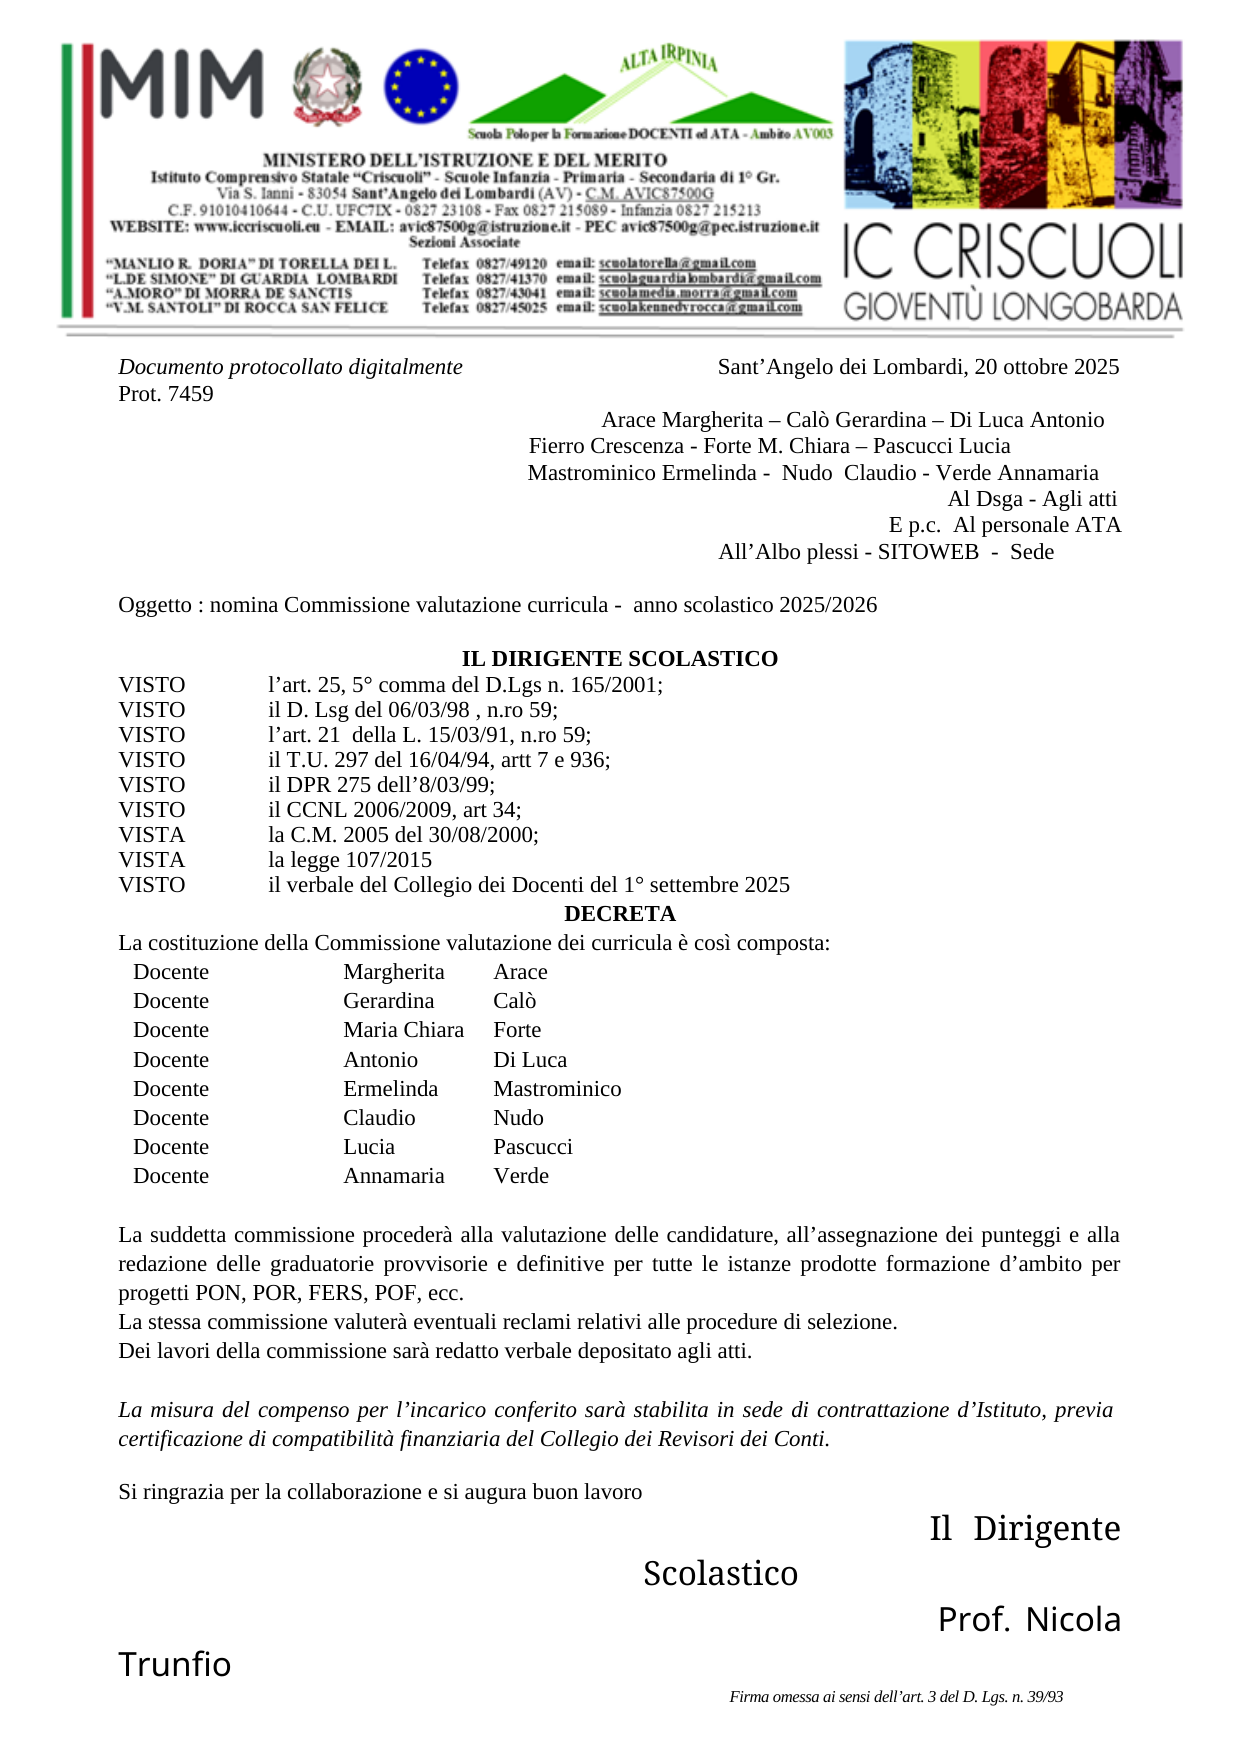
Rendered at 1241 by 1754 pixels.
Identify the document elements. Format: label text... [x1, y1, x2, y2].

text La stessa commissione valuterà eventuali reclami relativi alle procedure di selezione. [118, 1306, 1122, 1335]
text VISTA la C.M. 2005 del 30/08/2000; [118, 823, 1122, 848]
picture [52, 35, 1193, 345]
text VISTO il CCNL 2006/2009, art 34; [118, 798, 1122, 823]
text La misura del compenso per l’incarico conferito sarà stabilita in sede di contrattazione d’Istituto, previa certificazione di compatibilità finanziaria del Collegio dei Revisori dei Conti. [118, 1394, 1115, 1452]
text IL DIRIGENTE SCOLASTICO [118, 642, 1122, 673]
text All’Albo plessi - SITOWEB - Sede [718, 538, 1122, 564]
text Documento protocollato digitalmente Sant’Angelo dei Lombardi, 20 ottobre 2025 [118, 353, 1122, 380]
text VISTO l’art. 25, 5° comma del D.Lgs n. 165/2001; [118, 673, 1122, 698]
text Firma omessa ai sensi dell’art. 3 del D. Lgs. n. 39/93 [118, 1686, 1122, 1706]
text Docente Annamaria Verde [133, 1160, 1122, 1189]
text Docente Maria Chiara Forte [133, 1014, 1122, 1044]
text Al Dsga - Agli atti [868, 485, 1122, 512]
text Docente Ermelinda Mastrominico [133, 1073, 1122, 1102]
text VISTO il D. Lsg del 06/03/98 , n.ro 59; [118, 698, 1122, 723]
text VISTA la legge 107/2015 [118, 848, 1122, 873]
text VISTO il T.U. 297 del 16/04/94, artt 7 e 936; [118, 748, 1122, 773]
text Docente Antonio Di Luca [133, 1044, 1122, 1073]
text VISTO il verbale del Collegio dei Docenti del 1° settembre 2025 [118, 873, 1122, 898]
text Docente Margherita Arace [133, 956, 1122, 985]
text E p.c. Al personale ATA [118, 512, 1122, 538]
text Arace Margherita – Calò Gerardina – Di Luca Antonio Fierro Crescenza - Forte M. Chiara – Pascucci Lucia [418, 406, 1122, 459]
text Il Dirigente Scolastico [643, 1505, 1122, 1596]
text Oggetto : nomina Commissione valutazione curricula - anno scolastico 2025/2026 [118, 591, 1122, 617]
text Dei lavori della commissione sarà redatto verbale depositato agli atti. [118, 1335, 1122, 1364]
text Docente Claudio Nudo [133, 1102, 1122, 1131]
text Prot. 7459 [118, 380, 1122, 406]
text Prof. Nicola Trunfio [118, 1596, 1122, 1686]
text Docente Gerardina Calò [133, 985, 1122, 1014]
text VISTO il DPR 275 dell’8/03/99; [118, 773, 1122, 798]
text Si ringrazia per la collaborazione e si augura buon lavoro [118, 1478, 1122, 1505]
text DECRETA [118, 898, 1122, 927]
text La suddetta commissione procederà alla valutazione delle candidature, all’assegnazione dei punteggi e alla redazione delle graduatorie provvisorie e definitive per tutte le istanze prodotte formazione d’ambito per progetti PON, POR, FERS, POF, ecc. [118, 1219, 1122, 1306]
text La costituzione della Commissione valutazione dei curricula è così composta: [118, 927, 1122, 956]
text Mastrominico Ermelinda - Nudo Claudio - Verde Annamaria [493, 459, 1122, 485]
text VISTO l’art. 21 della L. 15/03/91, n.ro 59; [118, 723, 1122, 748]
text Docente Lucia Pascucci [133, 1131, 1122, 1160]
